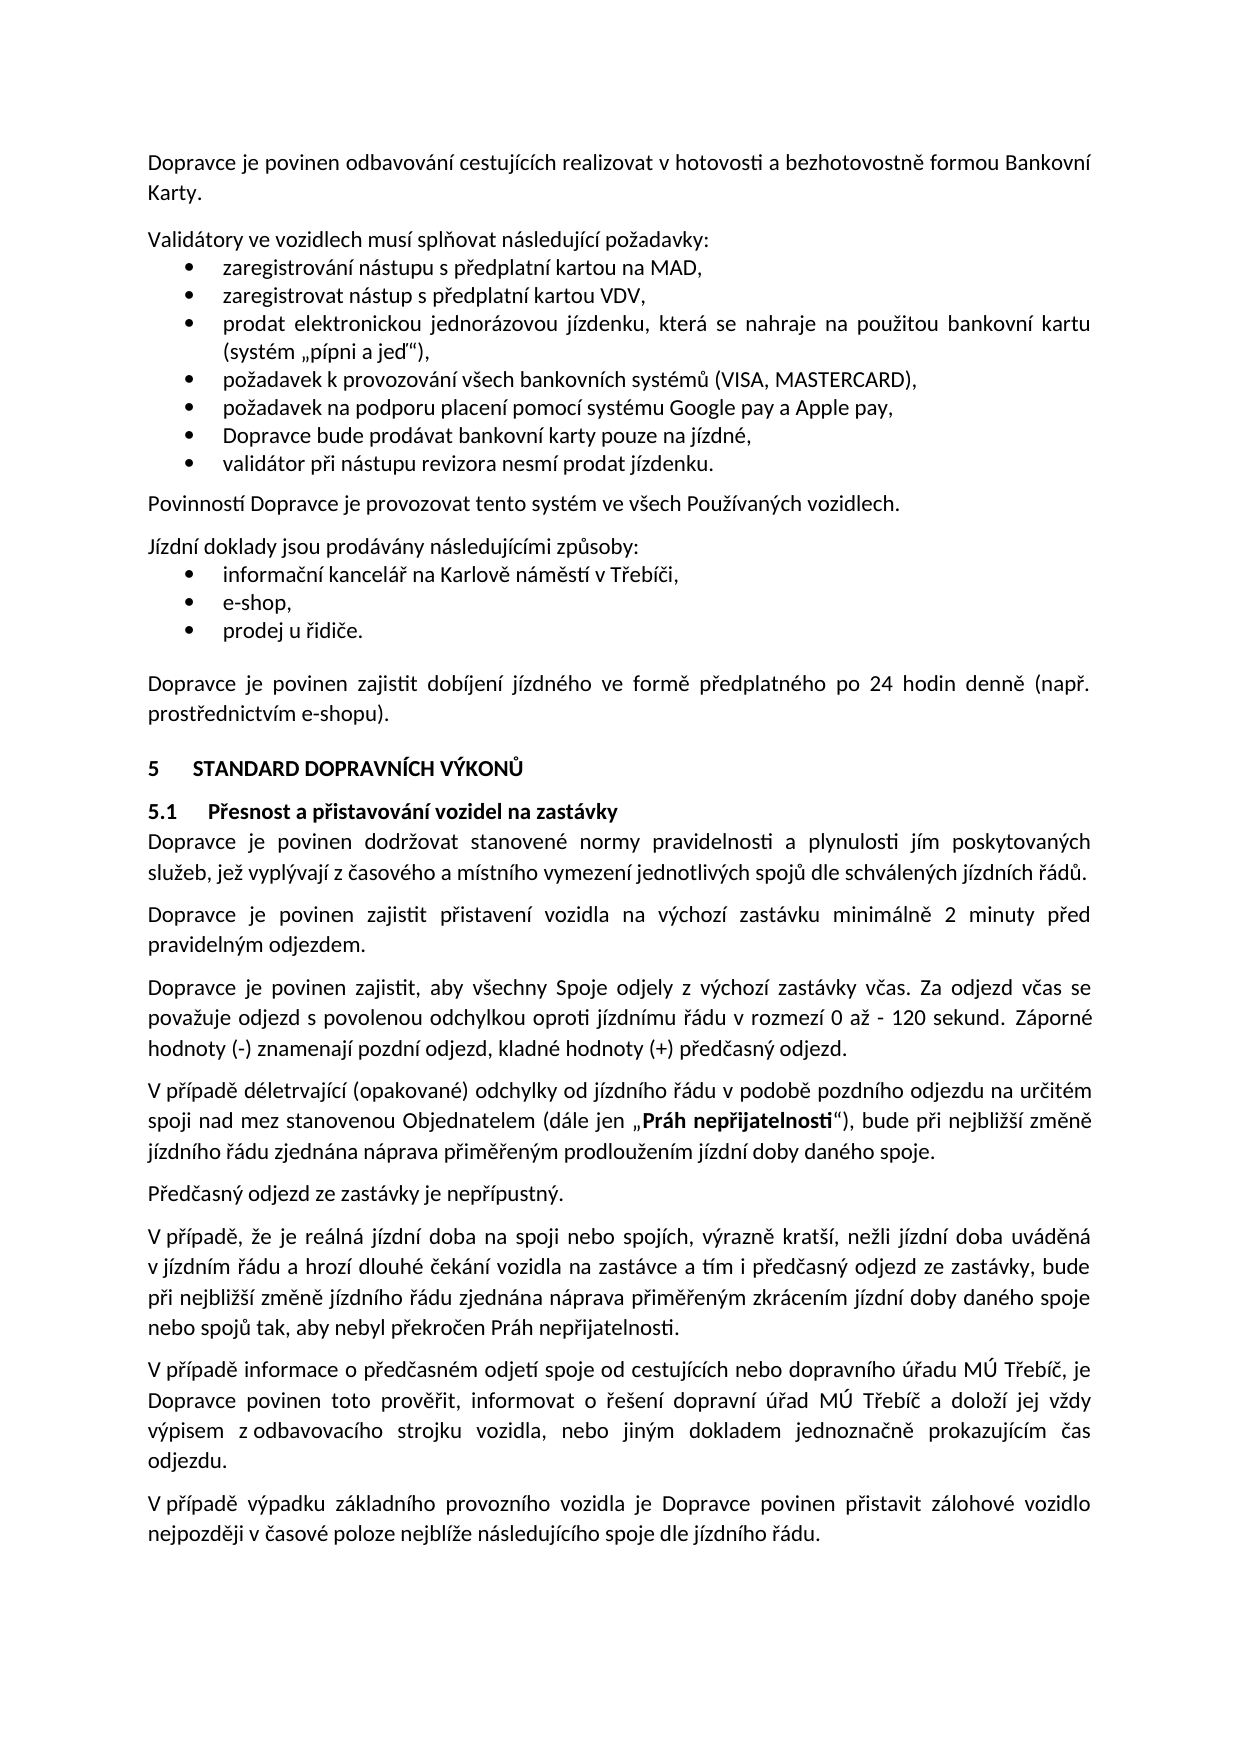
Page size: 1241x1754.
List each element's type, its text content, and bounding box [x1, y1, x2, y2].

list validátor při nástupu revizora nesmí prodat jízdenku. [185, 449, 1093, 477]
list informační kancelář na Karlově náměstí v Třebíči, [185, 560, 1093, 588]
list Dopravce bude prodávat bankovní karty pouze na jízdné, [185, 421, 1093, 449]
text Dopravce je povinen zajistit přistavení vozidla na výchozí zastávku minimálně 2 minuty před pravidelným odjezdem. [148, 900, 1093, 959]
list požadavek na podporu placení pomocí systému Google pay a Apple pay, [185, 393, 1093, 421]
list zaregistrování nástupu s předplatní kartou na MAD, [185, 253, 1093, 281]
list prodat elektronickou jednorázovou jízdenku, která se nahraje na použitou bankovní kartu (systém „pípni a jeď“), [185, 309, 1093, 365]
list požadavek k provozování všech bankovních systémů (VISA, MASTERCARD), [185, 365, 1093, 393]
list e-shop, [185, 588, 1093, 616]
text Jízdní doklady jsou prodávány následujícími způsoby: [148, 532, 1093, 560]
list zaregistrovat nástup s předplatní kartou VDV, [185, 281, 1093, 309]
text Povinností Dopravce je provozovat tento systém ve všech Používaných vozidlech. [148, 489, 1093, 517]
text Předčasný odjezd ze zastávky je nepřípustný. [148, 1179, 1093, 1208]
text V případě, že je reálná jízdní doba na spoji nebo spojích, výrazně kratší, nežli jízdní doba uváděná v jízdním řádu a hrozí dlouhé čekání vozidla na zastávce a tím i předčasný odjezd ze zastávky, bude při nejbližší změně jízdního řádu zjednána náprava přiměřeným zkrácením jízdní doby daného spoje nebo spojů tak, aby nebyl překročen Práh nepřijatelnosti. [148, 1222, 1093, 1341]
list prodej u řidiče. [185, 616, 1093, 644]
subtitle Přesnost a přistavování vozidel na zastávky [148, 797, 1093, 825]
text Dopravce je povinen zajistit dobíjení jízdného ve formě předplatného po 24 hodin denně (např. prostřednictvím e-shopu). [148, 669, 1093, 727]
text V případě informace o předčasném odjetí spoje od cestujících nebo dopravního úřadu MÚ Třebíč, je Dopravce povinen toto prověřit, informovat o řešení dopravní úřad MÚ Třebíč a doloží jej vždy výpisem z odbavovacího strojku vozidla, nebo jiným dokladem jednoznačně prokazujícím čas odjezdu. [148, 1356, 1093, 1474]
subtitle Standard dopravních výkonů [148, 754, 1093, 783]
text Validátory ve vozidlech musí splňovat následující požadavky: [148, 225, 1093, 253]
text Dopravce je povinen zajistit, aby všechny Spoje odjely z výchozí zastávky včas. Za odjezd včas se považuje odjezd s povolenou odchylkou oproti jízdnímu řádu v rozmezí 0 až - 120 sekund. Záporné hodnoty (-) znamenají pozdní odjezd, kladné hodnoty (+) předčasný odjezd. [148, 973, 1093, 1062]
text V případě déletrvající (opakované) odchylky od jízdního řádu v podobě pozdního odjezdu na určitém spoji nad mez stanovenou Objednatelem (dále jen „Práh nepřijatelnosti“), bude při nejbližší změně jízdního řádu zjednána náprava přiměřeným prodloužením jízdní doby daného spoje. [148, 1076, 1093, 1165]
text V případě výpadku základního provozního vozidla je Dopravce povinen přistavit zálohové vozidlo nejpozději v časové poloze nejblíže následujícího spoje dle jízdního řádu. [148, 1489, 1093, 1547]
text Dopravce je povinen odbavování cestujících realizovat v hotovosti a bezhotovostně formou Bankovní Karty. [148, 148, 1093, 206]
text Dopravce je povinen dodržovat stanovené normy pravidelnosti a plynulosti jím poskytovaných služeb, jež vyplývají z časového a místního vymezení jednotlivých spojů dle schválených jízdních řádů. [148, 827, 1093, 886]
